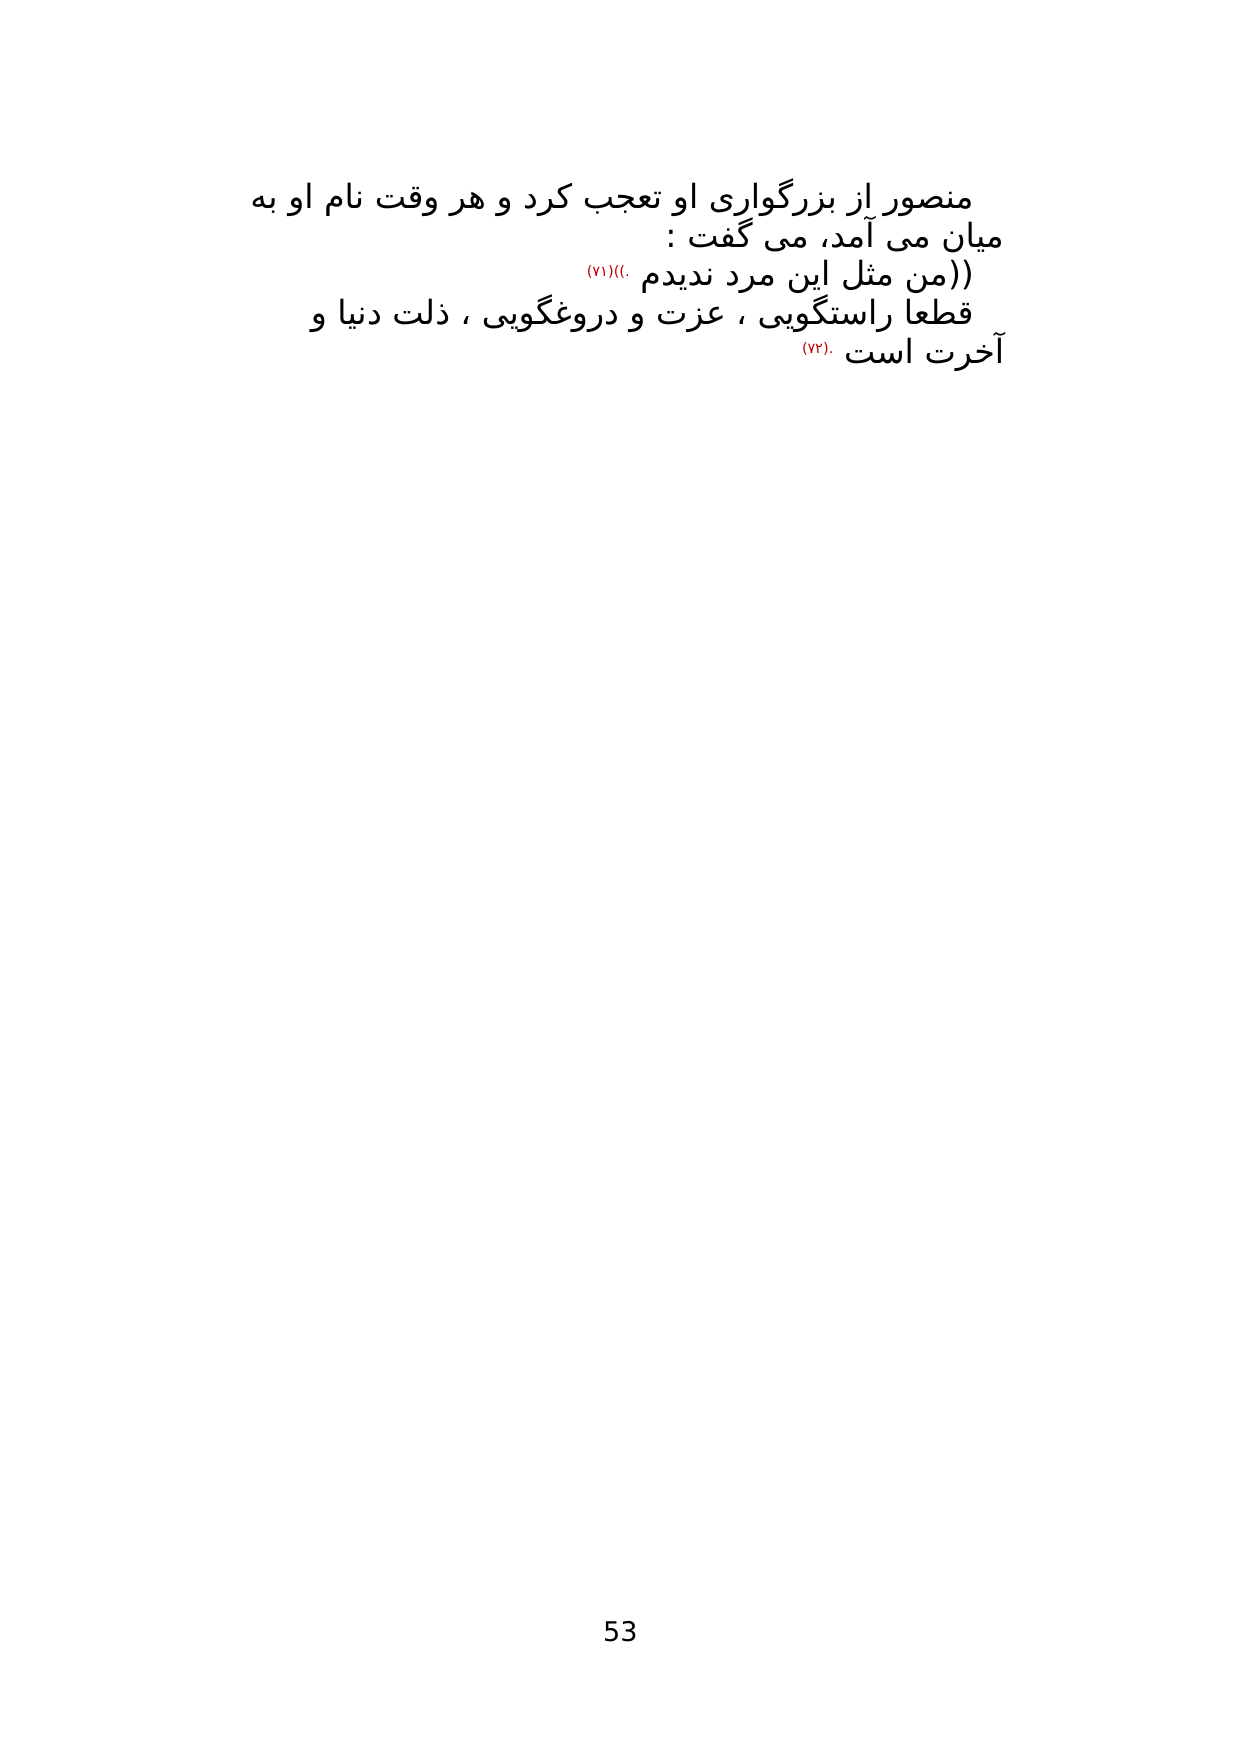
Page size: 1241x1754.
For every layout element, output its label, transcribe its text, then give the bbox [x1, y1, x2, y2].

text ((من مثل اين مرد نديدم .))(٧١) [236, 255, 1004, 294]
text منصور از بزرگوارى او تعجب كرد و هر وقت نام او به ميان مى آمد، مى گفت : [236, 177, 1004, 255]
text قطعا راستگويى ، عزت و دروغگويى ، ذلت دنيا و آخرت است .(٧٢) [236, 294, 1004, 371]
